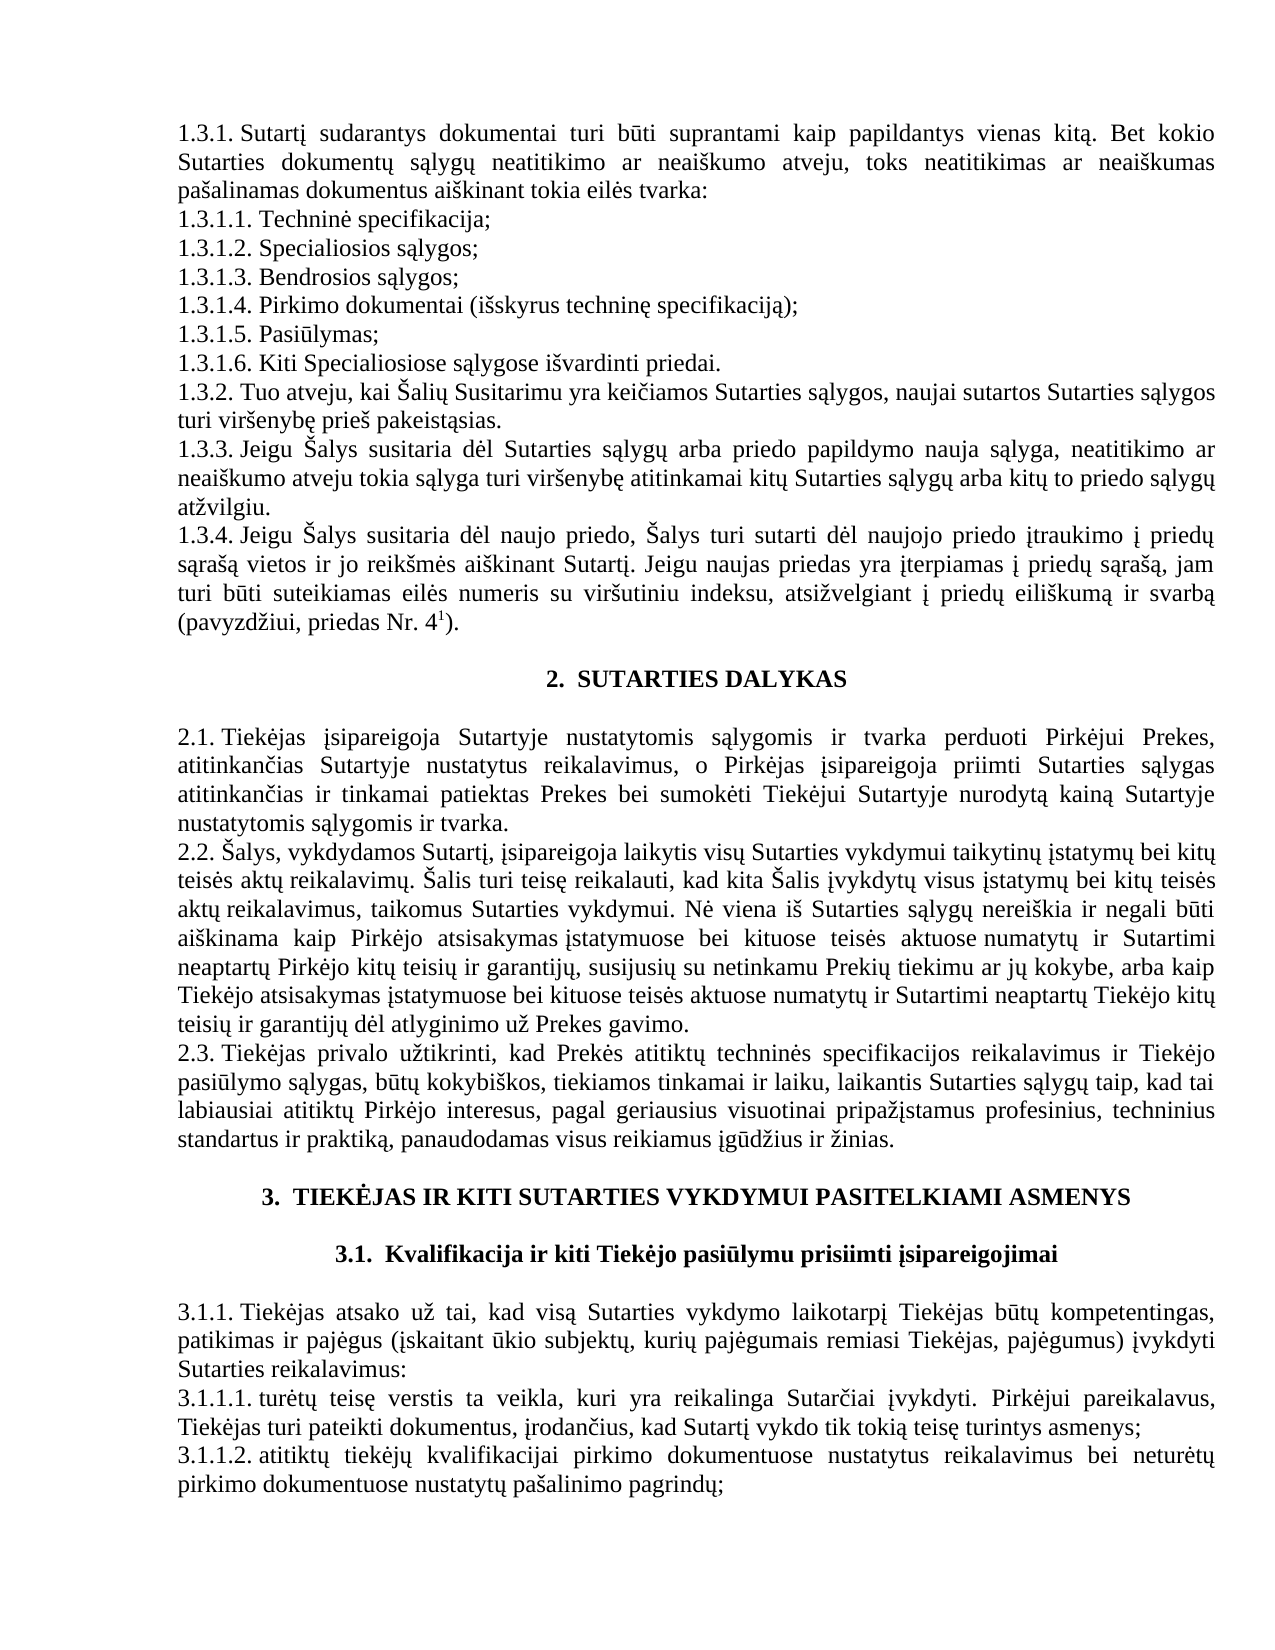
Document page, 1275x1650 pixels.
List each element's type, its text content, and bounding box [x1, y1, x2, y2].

text 1.3.3. Jeigu Šalys susitaria dėl Sutarties sąlygų arba priedo papildymo nauja sąlyga, neatitikimo ar neaiškumo atveju tokia sąlyga turi viršenybę atitinkamai kitų Sutarties sąlygų arba kitų to priedo sąlygų atžvilgiu. [177, 434, 1216, 521]
text 3.1.1.1. turėtų teisę verstis ta veikla, kuri yra reikalinga Sutarčiai įvykdyti. Pirkėjui pareikalavus, Tiekėjas turi pateikti dokumentus, įrodančius, kad Sutartį vykdo tik tokią teisę turintys asmenys; [177, 1383, 1216, 1441]
text 3. TIEKĖJAS IR KITI SUTARTIES VYKDYMUI PASITELKIAMI ASMENYS [177, 1182, 1216, 1211]
text 3.1.1. Tiekėjas atsako už tai, kad visą Sutarties vykdymo laikotarpį Tiekėjas būtų kompetentingas, patikimas ir pajėgus (įskaitant ūkio subjektų, kurių pajėgumais remiasi Tiekėjas, pajėgumus) įvykdyti Sutarties reikalavimus: [177, 1297, 1216, 1383]
text 2.1. Tiekėjas įsipareigoja Sutartyje nustatytomis sąlygomis ir tvarka perduoti Pirkėjui Prekes, atitinkančias Sutartyje nustatytus reikalavimus, o Pirkėjas įsipareigoja priimti Sutarties sąlygas atitinkančias ir tinkamai patiektas Prekes bei sumokėti Tiekėjui Sutartyje nurodytą kainą Sutartyje nustatytomis sąlygomis ir tvarka. [177, 722, 1216, 837]
text 1.3.4. Jeigu Šalys susitaria dėl naujo priedo, Šalys turi sutarti dėl naujojo priedo įtraukimo į priedų sąrašą vietos ir jo reikšmės aiškinant Sutartį. Jeigu naujas priedas yra įterpiamas į priedų sąrašą, jam turi būti suteikiamas eilės numeris su viršutiniu indeksu, atsižvelgiant į priedų eiliškumą ir svarbą (pavyzdžiui, priedas Nr. 41). [177, 521, 1216, 636]
text 1.3.1.1. Techninė specifikacija; [177, 204, 1216, 233]
text 1.3.1. Sutartį sudarantys dokumentai turi būti suprantami kaip papildantys vienas kitą. Bet kokio Sutarties dokumentų sąlygų neatitikimo ar neaiškumo atveju, toks neatitikimas ar neaiškumas pašalinamas dokumentus aiškinant tokia eilės tvarka: [177, 118, 1216, 204]
text 1.3.2. Tuo atveju, kai Šalių Susitarimu yra keičiamos Sutarties sąlygos, naujai sutartos Sutarties sąlygos turi viršenybę prieš pakeistąsias. [177, 377, 1216, 434]
text 2. SUTARTIES DALYKAS [177, 664, 1216, 693]
text 1.3.1.5. Pasiūlymas; [177, 319, 1216, 348]
text 1.3.1.3. Bendrosios sąlygos; [177, 262, 1216, 291]
text 2.2. Šalys, vykdydamos Sutartį, įsipareigoja laikytis visų Sutarties vykdymui taikytinų įstatymų bei kitų teisės aktų reikalavimų. Šalis turi teisę reikalauti, kad kita Šalis įvykdytų visus įstatymų bei kitų teisės aktų reikalavimus, taikomus Sutarties vykdymui. Nė viena iš Sutarties sąlygų nereiškia ir negali būti aiškinama kaip Pirkėjo atsisakymas įstatymuose bei kituose teisės aktuose numatytų ir Sutartimi neaptartų Pirkėjo kitų teisių ir garantijų, susijusių su netinkamu Prekių tiekimu ar jų kokybe, arba kaip Tiekėjo atsisakymas įstatymuose bei kituose teisės aktuose numatytų ir Sutartimi neaptartų Tiekėjo kitų teisių ir garantijų dėl atlyginimo už Prekes gavimo. [177, 837, 1216, 1038]
text 2.3. Tiekėjas privalo užtikrinti, kad Prekės atitiktų techninės specifikacijos reikalavimus ir Tiekėjo pasiūlymo sąlygas, būtų kokybiškos, tiekiamos tinkamai ir laiku, laikantis Sutarties sąlygų taip, kad tai labiausiai atitiktų Pirkėjo interesus, pagal geriausius visuotinai pripažįstamus profesinius, techninius standartus ir praktiką, panaudodamas visus reikiamus įgūdžius ir žinias. [177, 1038, 1216, 1153]
text 1.3.1.6. Kiti Specialiosiose sąlygose išvardinti priedai. [177, 348, 1216, 377]
text 3.1. Kvalifikacija ir kiti Tiekėjo pasiūlymu prisiimti įsipareigojimai [177, 1239, 1216, 1268]
text 1.3.1.4. Pirkimo dokumentai (išskyrus techninę specifikaciją); [177, 291, 1216, 319]
text 1.3.1.2. Specialiosios sąlygos; [177, 233, 1216, 262]
text 3.1.1.2. atitiktų tiekėjų kvalifikacijai pirkimo dokumentuose nustatytus reikalavimus bei neturėtų pirkimo dokumentuose nustatytų pašalinimo pagrindų; [177, 1441, 1216, 1498]
